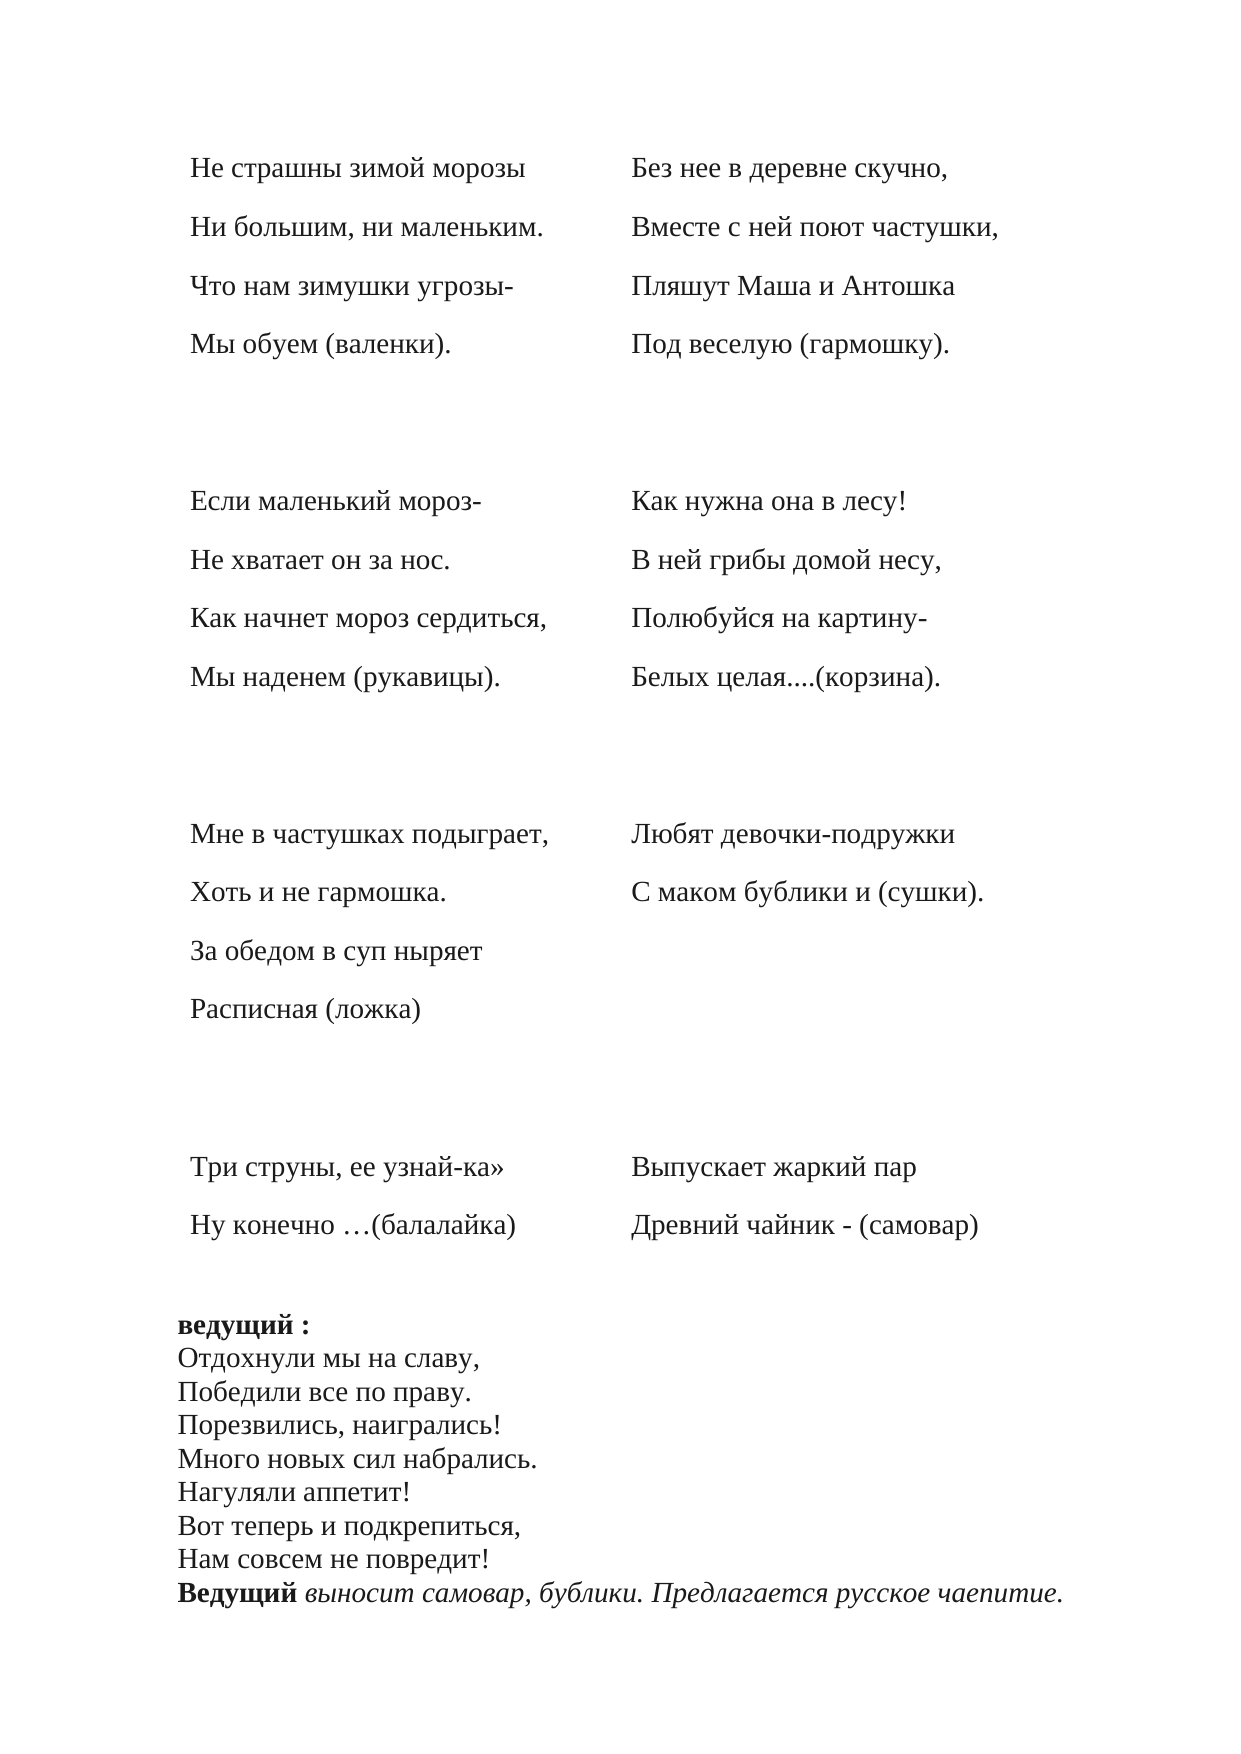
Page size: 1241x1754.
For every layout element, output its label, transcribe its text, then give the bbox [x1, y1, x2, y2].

table_cell Мне в частушках подыграет, Хоть и не гармошка. За обедом в суп ныряет Расписная (ложка) [177, 784, 618, 1116]
text Победили все по праву. [177, 1374, 1152, 1407]
text Вот теперь и подкрепиться, [177, 1508, 1152, 1542]
table_cell Выпускает жаркий пар Древний чайник - (самовар) [619, 1116, 1046, 1273]
table_cell Если маленький мороз- Не хватает он за нос. Как начнет мороз сердиться, Мы наденем (рукавицы). [177, 451, 618, 783]
text Нам совсем не повредит! [177, 1542, 1152, 1575]
table_cell Любят девочки-подружки С маком бублики и (сушки). [619, 784, 1046, 1116]
text Отдохнули мы на славу, [177, 1340, 1152, 1374]
text ведущий : [177, 1307, 1152, 1340]
text Много новых сил набрались. [177, 1441, 1152, 1474]
text Ведущий выносит самовар, бублики. Предлагается русское чаепитие. [177, 1575, 1152, 1609]
table_cell Как нужна она в лесу! В ней грибы домой несу, Полюбуйся на картину- Белых целая....(корзина). [619, 451, 1046, 783]
text Порезвились, наигрались! [177, 1407, 1152, 1441]
table_cell Три струны, ее узнай-ка» Ну конечно …(балалайка) [177, 1116, 618, 1273]
table_cell Без нее в деревне скучно, Вместе с ней поют частушки, Пляшут Маша и Антошка Под веселую (гармошку). [619, 118, 1046, 451]
table_cell Не страшны зимой морозы Ни большим, ни маленьким. Что нам зимушки угрозы- Мы обуем (валенки). [177, 118, 618, 451]
text Нагуляли аппетит! [177, 1474, 1152, 1508]
